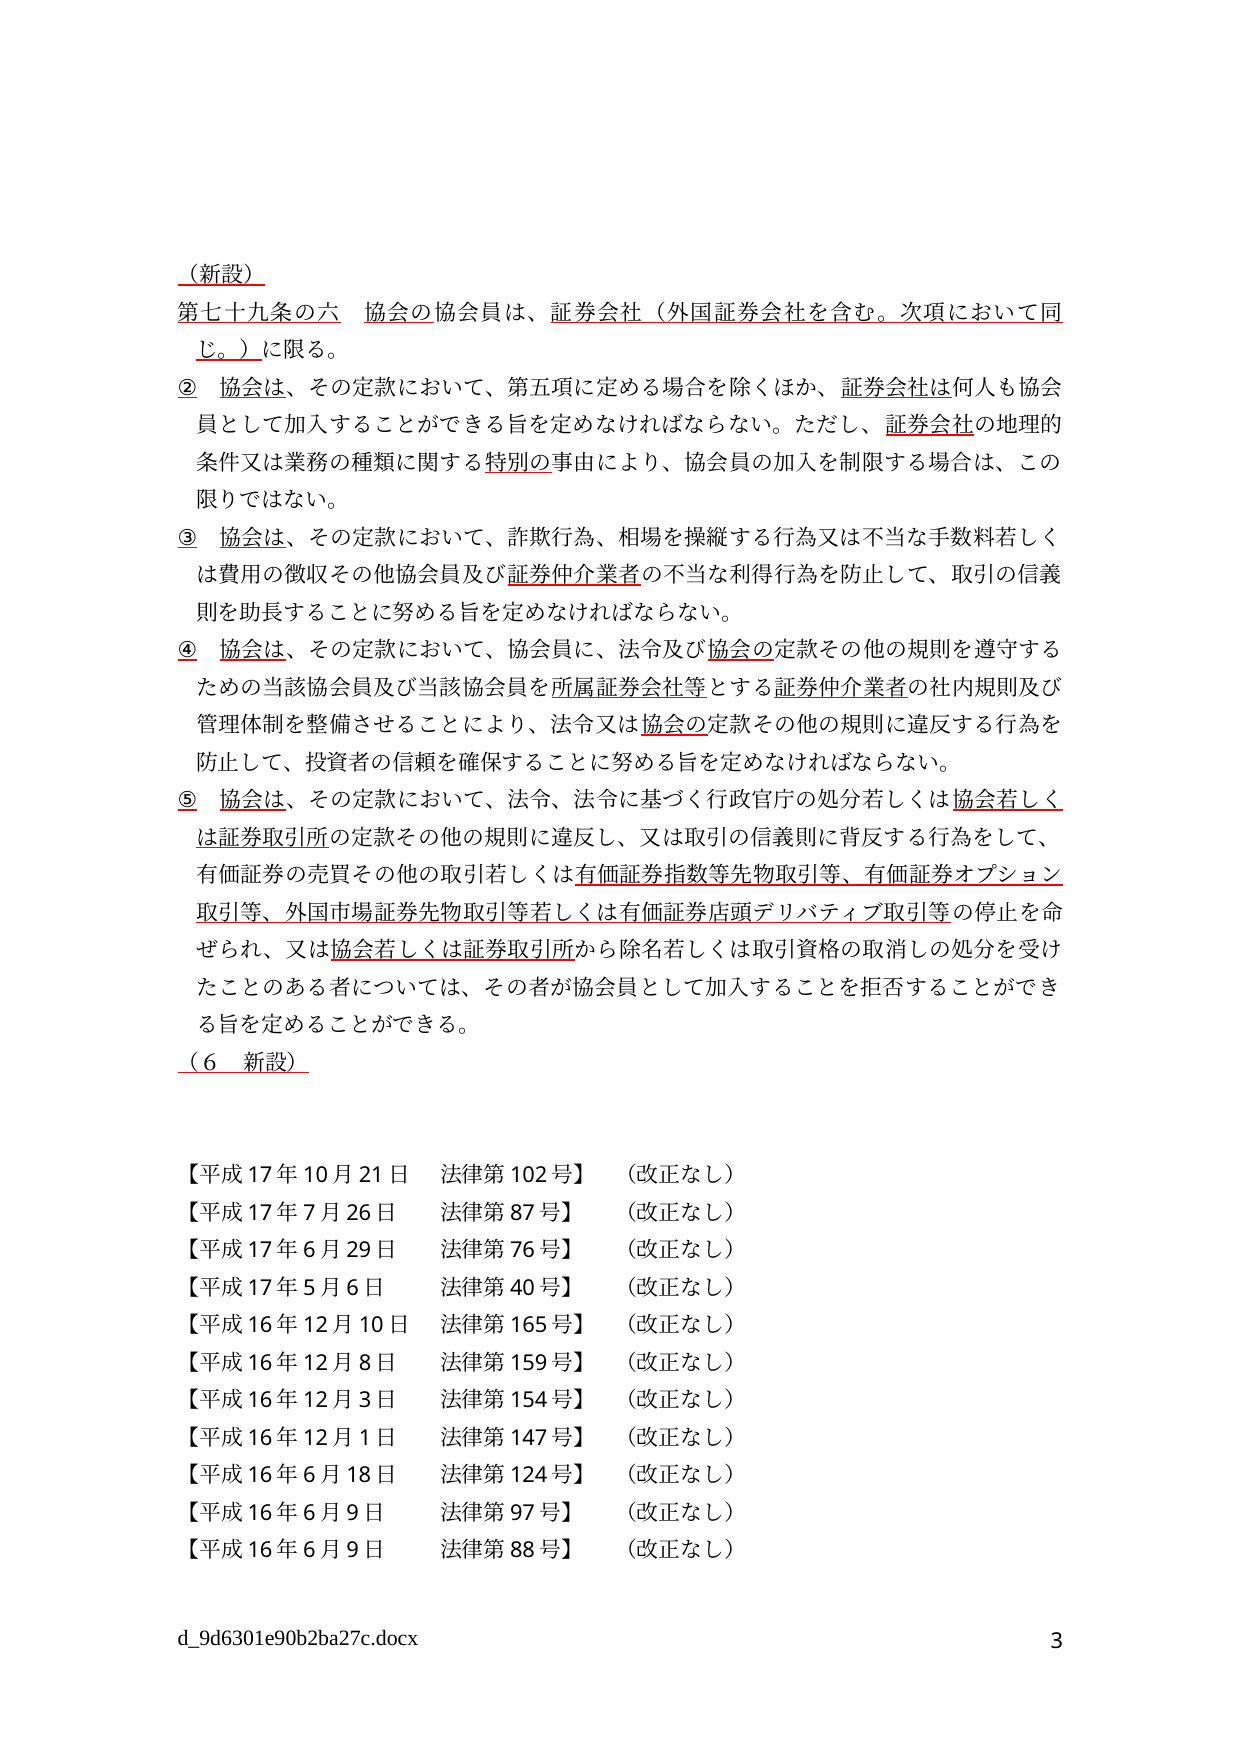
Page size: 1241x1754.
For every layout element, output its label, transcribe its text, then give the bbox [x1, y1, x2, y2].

text ⑤ 協会は、その定款において、法令、法令に基づく行政官庁の処分若しくは協会若しくは証券取引所の定款その他の規則に違反し、又は取引の信義則に背反する行為をして、有価証券の売買その他の取引若しくは有価証券指数等先物取引等、有価証券オプション取引等、外国市場証券先物取引等若しくは有価証券店頭デリバティブ取引等の停止を命ぜられ、又は協会若しくは証券取引所から除名若しくは取引資格の取消しの処分を受けたことのある者については、その者が協会員として加入することを拒否することができる旨を定めることができる。 [177, 779, 1063, 1042]
text （６ 新設） [177, 1042, 1063, 1079]
text 【平成16年12月3日 法律第154号】 （改正なし） [177, 1379, 1063, 1417]
text 【平成16年12月8日 法律第159号】 （改正なし） [177, 1342, 1063, 1379]
text 【平成16年12月10日 法律第165号】 （改正なし） [177, 1304, 1063, 1342]
text ③ 協会は、その定款において、詐欺行為、相場を操縦する行為又は不当な手数料若しくは費用の徴収その他協会員及び証券仲介業者の不当な利得行為を防止して、取引の信義則を助長することに努める旨を定めなければならない。 [177, 517, 1063, 629]
text 【平成17年5月6日 法律第40号】 （改正なし） [177, 1267, 1063, 1304]
text 【平成16年12月1日 法律第147号】 （改正なし） [177, 1417, 1063, 1454]
text 【平成17年6月29日 法律第76号】 （改正なし） [177, 1229, 1063, 1267]
text 第七十九条の六 協会の協会員は、証券会社（外国証券会社を含む。次項において同じ。）に限る。 [177, 292, 1063, 367]
text （新設） [177, 254, 1063, 292]
text 【平成16年6月9日 法律第88号】 （改正なし） [177, 1529, 1063, 1567]
text 【平成17年10月21日 法律第102号】 （改正なし） [177, 1154, 1063, 1192]
text 【平成16年6月9日 法律第97号】 （改正なし） [177, 1492, 1063, 1529]
text ④ 協会は、その定款において、協会員に、法令及び協会の定款その他の規則を遵守するための当該協会員及び当該協会員を所属証券会社等とする証券仲介業者の社内規則及び管理体制を整備させることにより、法令又は協会の定款その他の規則に違反する行為を防止して、投資者の信頼を確保することに努める旨を定めなければならない。 [177, 629, 1063, 779]
text ② 協会は、その定款において、第五項に定める場合を除くほか、証券会社は何人も協会員として加入することができる旨を定めなければならない。ただし、証券会社の地理的条件又は業務の種類に関する特別の事由により、協会員の加入を制限する場合は、この限りではない。 [177, 367, 1063, 517]
text 【平成17年7月26日 法律第87号】 （改正なし） [177, 1192, 1063, 1229]
text 【平成16年6月18日 法律第124号】 （改正なし） [177, 1454, 1063, 1492]
